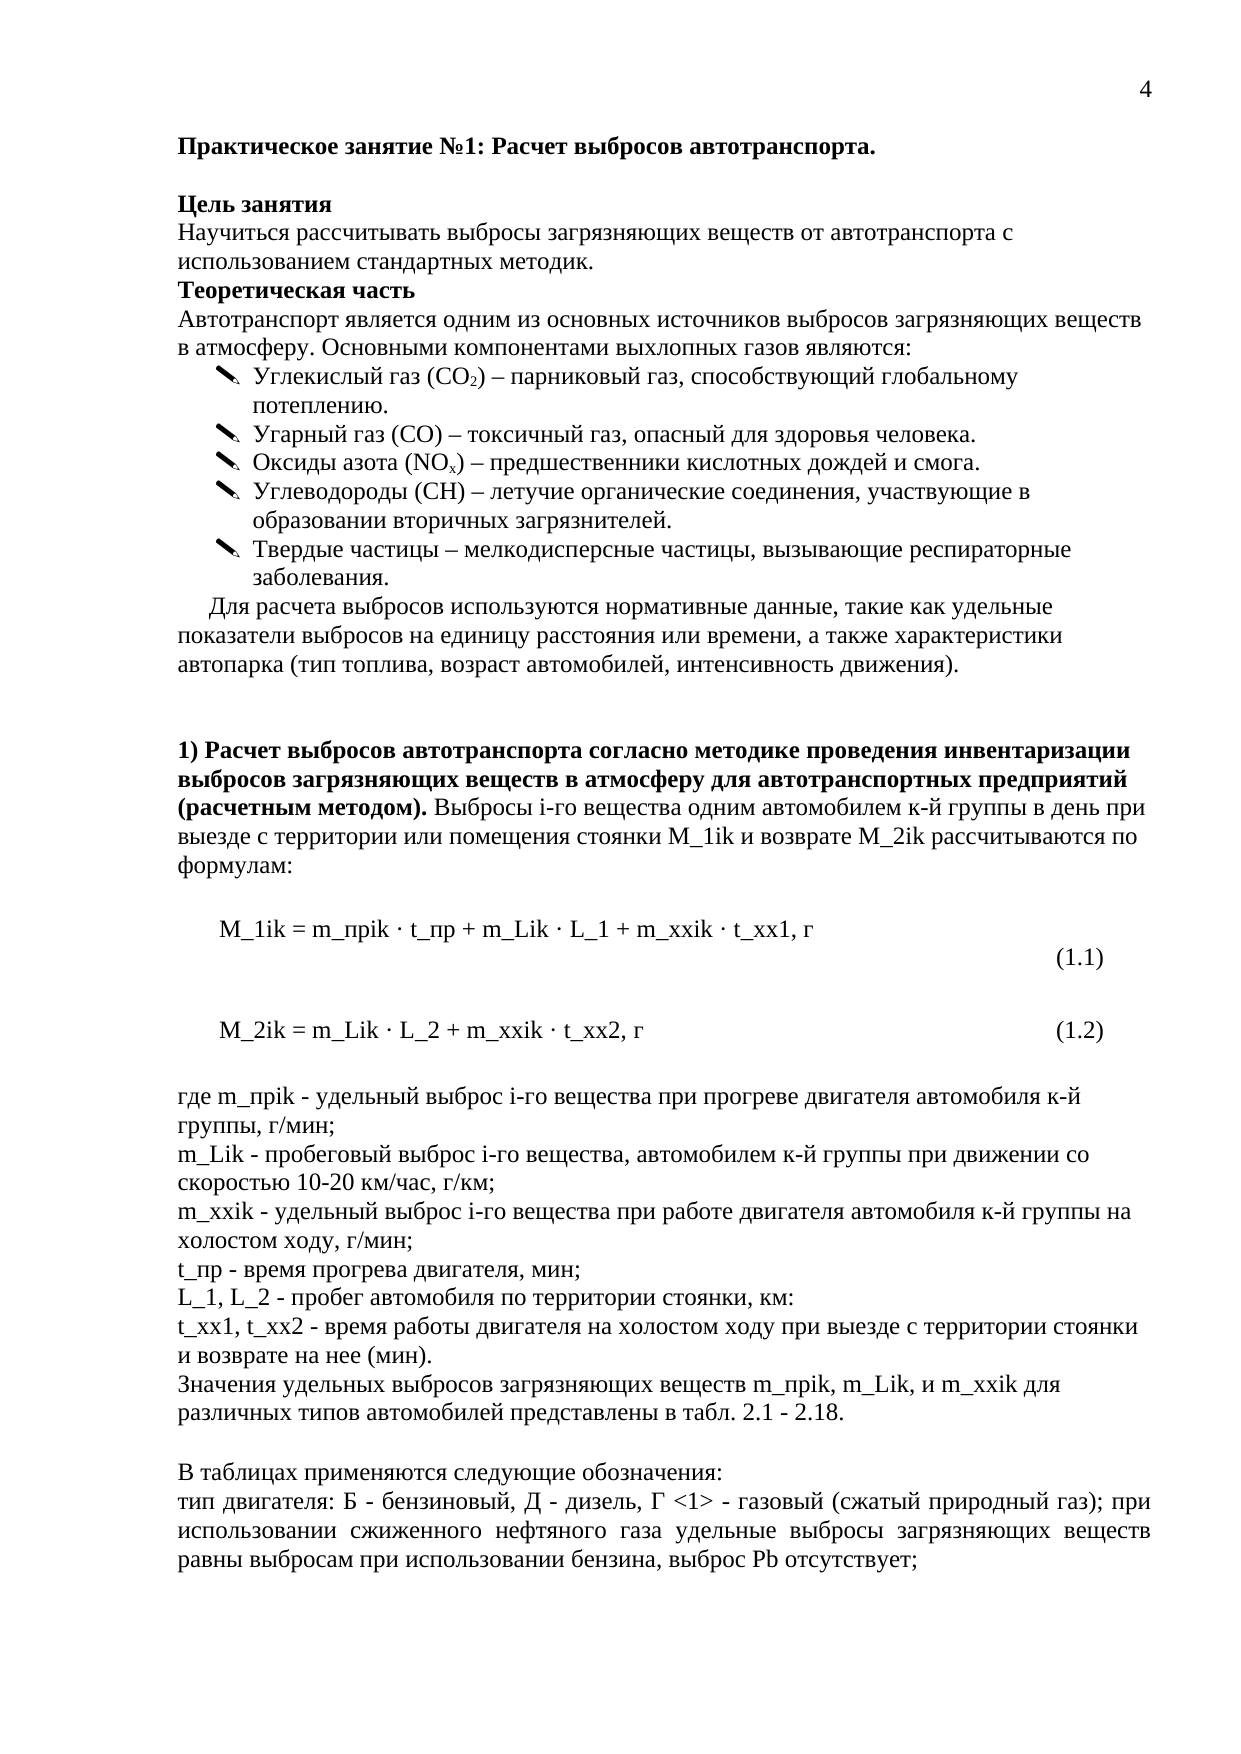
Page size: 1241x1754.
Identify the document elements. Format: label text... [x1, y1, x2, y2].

text В таблицах применяются следующие обозначения: [177, 1457, 1152, 1486]
text Практическое занятие №1: Расчет выбросов автотранспорта. [177, 131, 1152, 160]
text где m_прik - удельный выброс i-го вещества при прогреве двигателя автомобиля к-й группы, г/мин; [177, 1081, 1152, 1139]
text L_1, L_2 - пробег автомобиля по территории стоянки, км: [177, 1282, 1152, 1311]
text 1) Расчет выбросов автотранспорта согласно методике проведения инвентаризации выбросов загрязняющих веществ в атмосферу для автотранспортных предприятий (расчетным методом). Выбросы i-го вещества одним автомобилем к-й группы в день при выезде с территории или помещения стоянки M_1ik и возврате M_2ik рассчитываются по формулам: [177, 735, 1152, 879]
table_cell M_2ik = m_Lik · L_2 + m_xxik · t_xx2, г [206, 1009, 1043, 1081]
table_header M_1ik = m_прik · t_пр + m_Lik · L_1 + m_xxik · t_xx1, г [206, 908, 1043, 1009]
list Угарный газ (CO) – токсичный газ, опасный для здоровья человека. [215, 419, 1152, 447]
text Теоретическая часть [177, 275, 1152, 304]
text Цель занятия [177, 189, 1152, 217]
text Значения удельных выбросов загрязняющих веществ m_прik, m_Lik, и m_xxik для различных типов автомобилей представлены в табл. 2.1 - 2.18. [177, 1369, 1152, 1426]
list Углекислый газ (CO2​) – парниковый газ, способствующий глобальному потеплению. [215, 361, 1152, 419]
text m_Lik - пробеговый выброс i-го вещества, автомобилем к-й группы при движении со скоростью 10-20 км/час, г/км; [177, 1139, 1152, 1196]
table_cell (1.2) [1043, 1009, 1122, 1081]
list Твердые частицы – мелкодисперсные частицы, вызывающие респираторные заболевания. [215, 534, 1152, 591]
list Оксиды азота (NOx​) – предшественники кислотных дождей и смога. [215, 447, 1152, 476]
text t_пр - время прогрева двигателя, мин; [177, 1254, 1152, 1282]
text t_xx1, t_xx2 - время работы двигателя на холостом ходу при выезде с территории стоянки и возврате на нее (мин). [177, 1311, 1152, 1369]
text тип двигателя: Б - бензиновый, Д - дизель, Г <1> - газовый (сжатый природный газ); при использовании сжиженного нефтяного газа удельные выбросы загрязняющих веществ равны выбросам при использовании бензина, выброс Рb отсутствует; [177, 1486, 1152, 1572]
list Углеводороды (CH) – летучие органические соединения, участвующие в образовании вторичных загрязнителей. [215, 476, 1152, 534]
table_header (1.1) [1043, 908, 1122, 1009]
text Для расчета выбросов используются нормативные данные, такие как удельные показатели выбросов на единицу расстояния или времени, а также характеристики автопарка (тип топлива, возраст автомобилей, интенсивность движения). [177, 591, 1152, 677]
text m_xxik - удельный выброс i-го вещества при работе двигателя автомобиля к-й группы на холостом ходу, г/мин; [177, 1196, 1152, 1254]
text Научиться рассчитывать выбросы загрязняющих веществ от автотранспорта с использованием стандартных методик. [177, 217, 1152, 275]
text Автотранспорт является одним из основных источников выбросов загрязняющих веществ в атмосферу. Основными компонентами выхлопных газов являются: [177, 304, 1152, 361]
